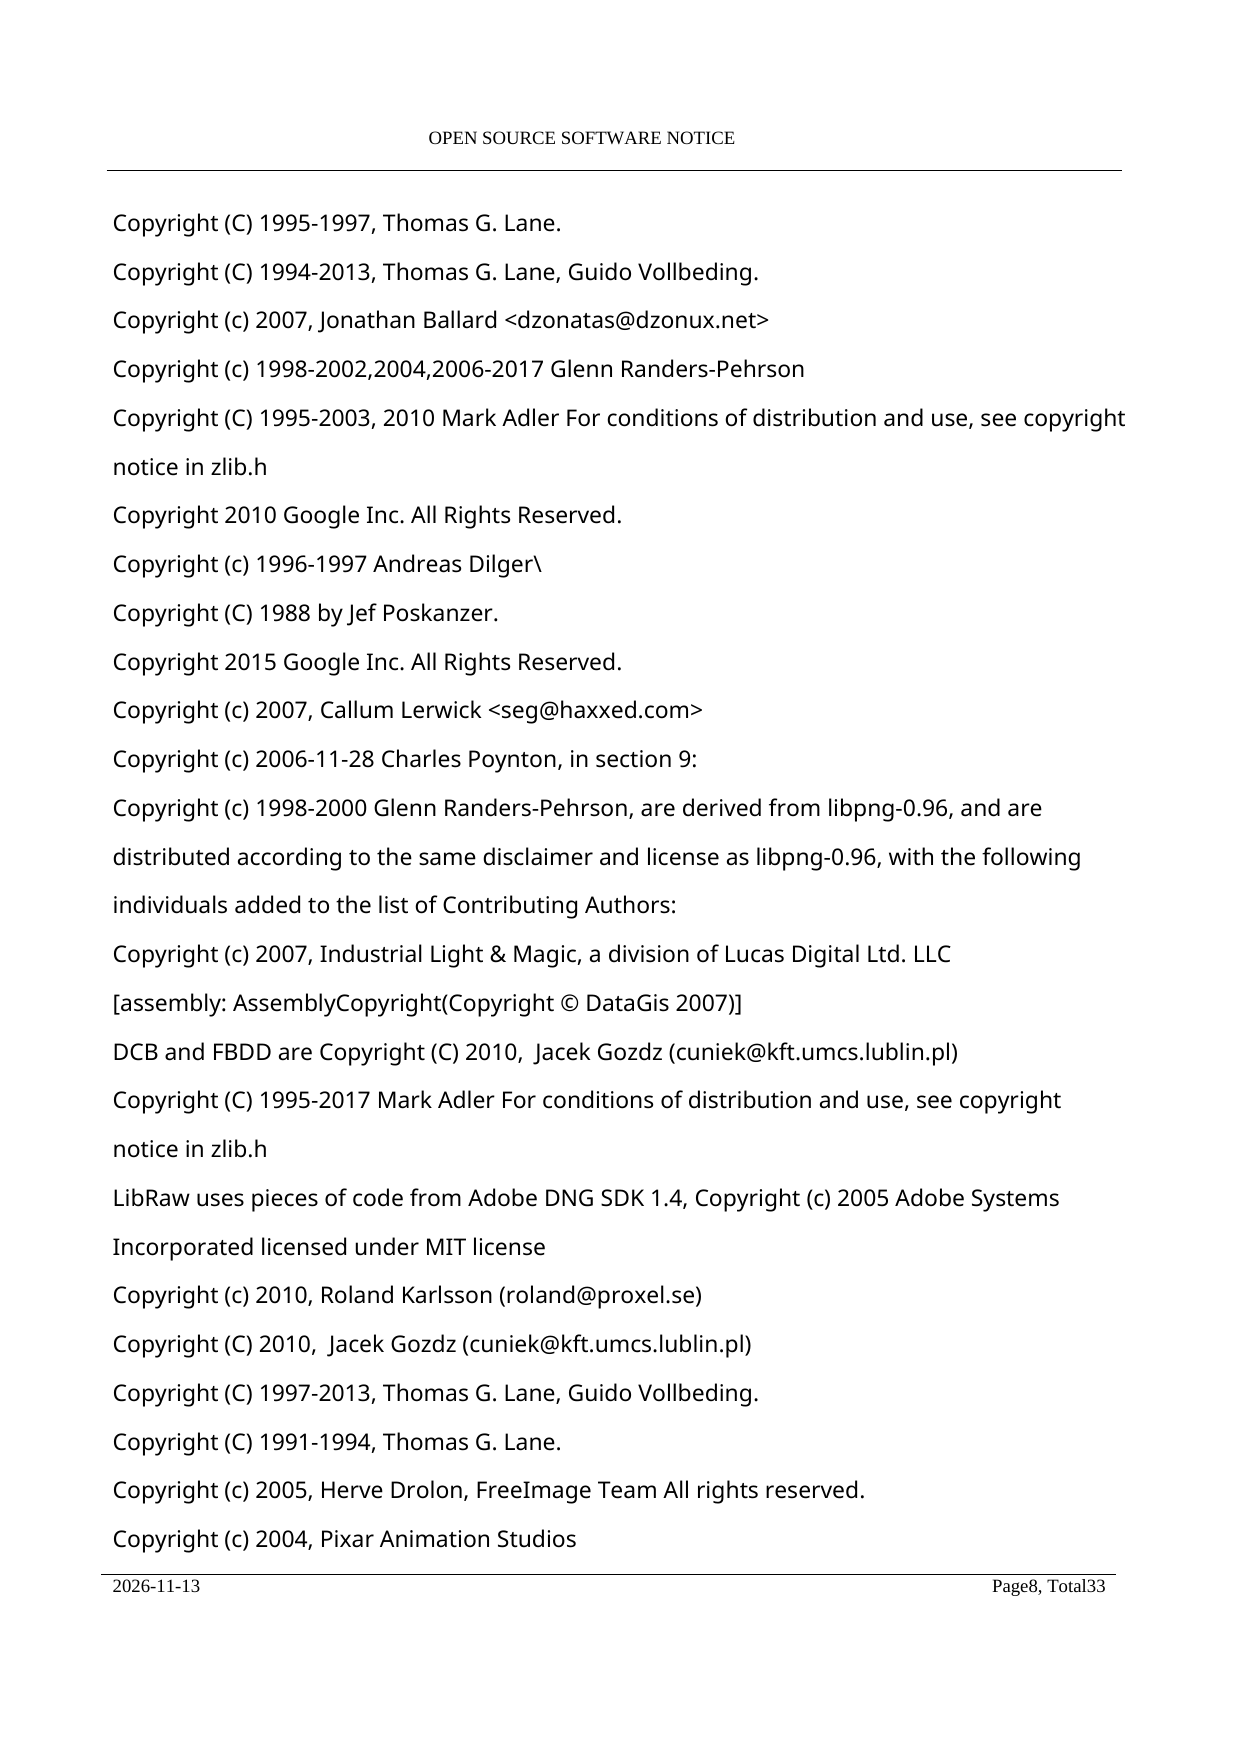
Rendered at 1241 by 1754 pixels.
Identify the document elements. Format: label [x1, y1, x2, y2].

text [112, 206, 1128, 1555]
